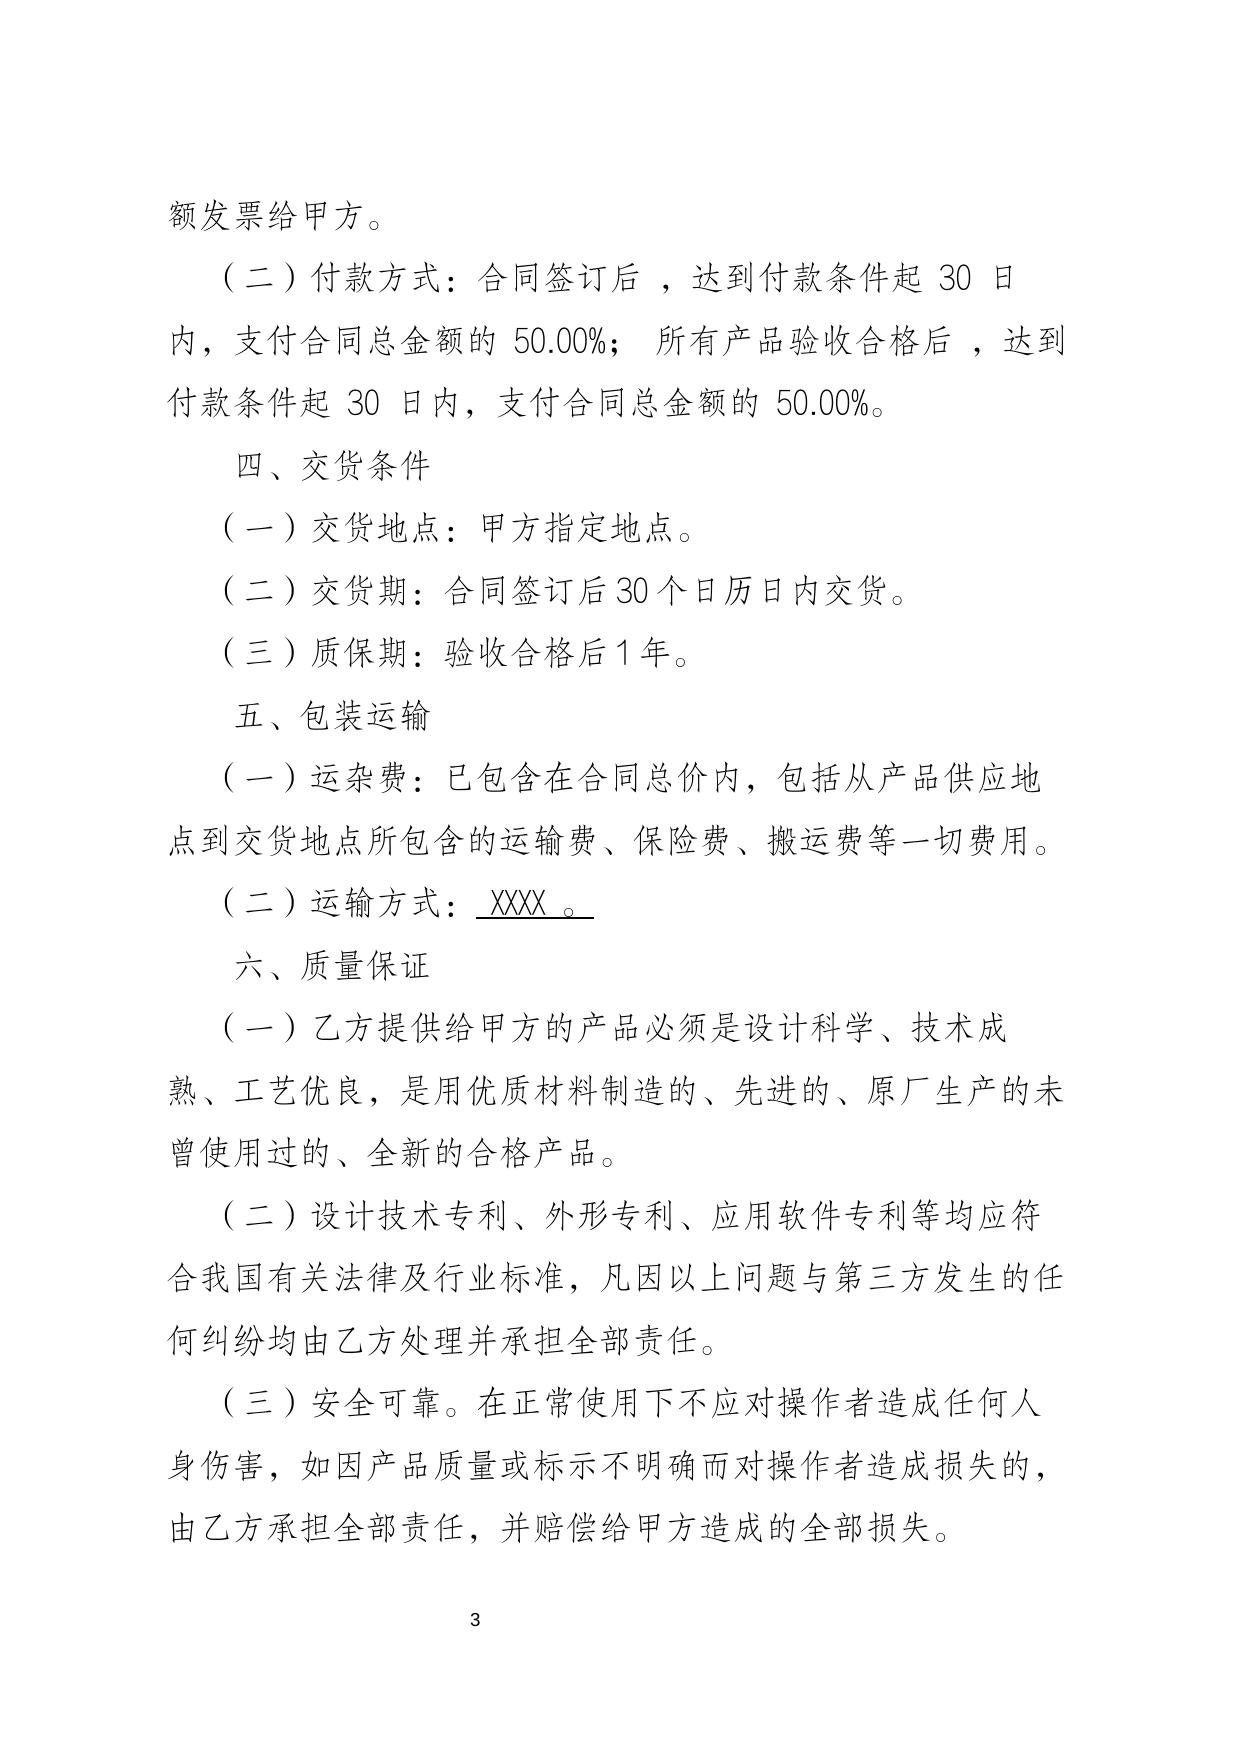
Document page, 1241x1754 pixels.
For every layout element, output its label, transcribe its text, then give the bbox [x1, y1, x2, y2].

list 运杂费：已包含在合同总价内，包括从产品供应地点到交货地点所包含的运输费、保险费、搬运费等一切费用。 [165, 740, 1075, 865]
list 运输方式： XXXX 。 [165, 865, 1075, 927]
list 交货期：合同签订后30个日历日内交货。 [165, 552, 1075, 615]
list 设计技术专利、外形专利、应用软件专利等均应符合我国有关法律及行业标准，凡因以上问题与第三方发生的任何纠纷均由乙方处理并承担全部责任。 [165, 1177, 1075, 1365]
list 质保期：验收合格后1年。 [165, 615, 1075, 677]
list 交货地点：甲方指定地点。 [165, 490, 1075, 552]
text 六、质量保证 [165, 927, 1075, 990]
list 安全可靠。在正常使用下不应对操作者造成任何人身伤害，如因产品质量或标示不明确而对操作者造成损失的，由乙方承担全部责任，并赔偿给甲方造成的全部损失。 [165, 1365, 1075, 1552]
text 四、交货条件 [165, 427, 1075, 490]
text 五、包装运输 [165, 677, 1075, 740]
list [165, 177, 1075, 240]
list 付款方式：合同签订后 ，达到付款条件起 30 日内，支付合同总金额的 50.00%； 所有产品验收合格后 ，达到付款条件起 30 日内，支付合同总金额的 50.00%。 [165, 240, 1075, 427]
list 乙方提供给甲方的产品必须是设计科学、技术成熟、工艺优良，是用优质材料制造的、先进的、原厂生产的未曾使用过的、全新的合格产品。 [165, 990, 1075, 1177]
